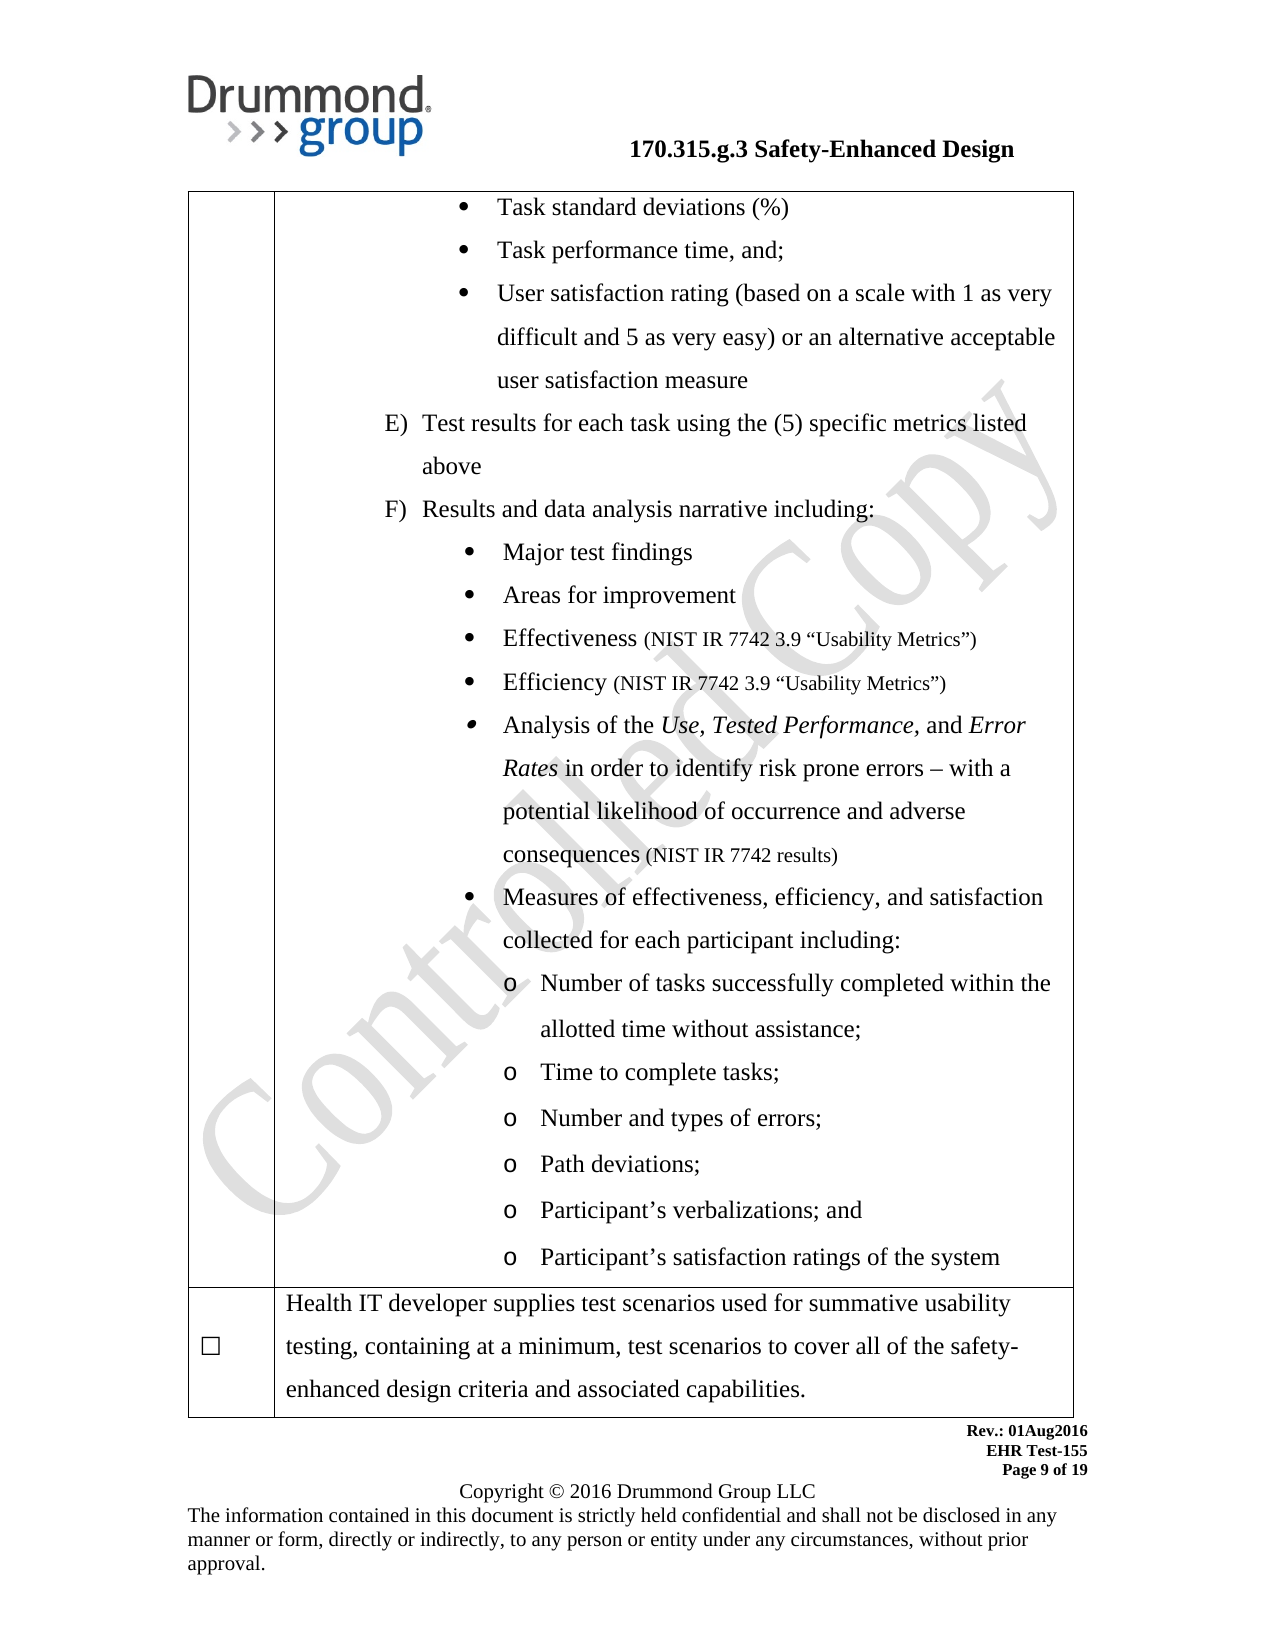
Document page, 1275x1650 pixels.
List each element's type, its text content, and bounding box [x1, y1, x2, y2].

table_cell Health IT developer supplies test scenarios used for summative usability testing, containing at a minimum, test scenarios to cover all of the safety-enhanced design criteria and associated capabilities. [275, 1288, 1073, 1417]
picture [187, 75, 433, 157]
